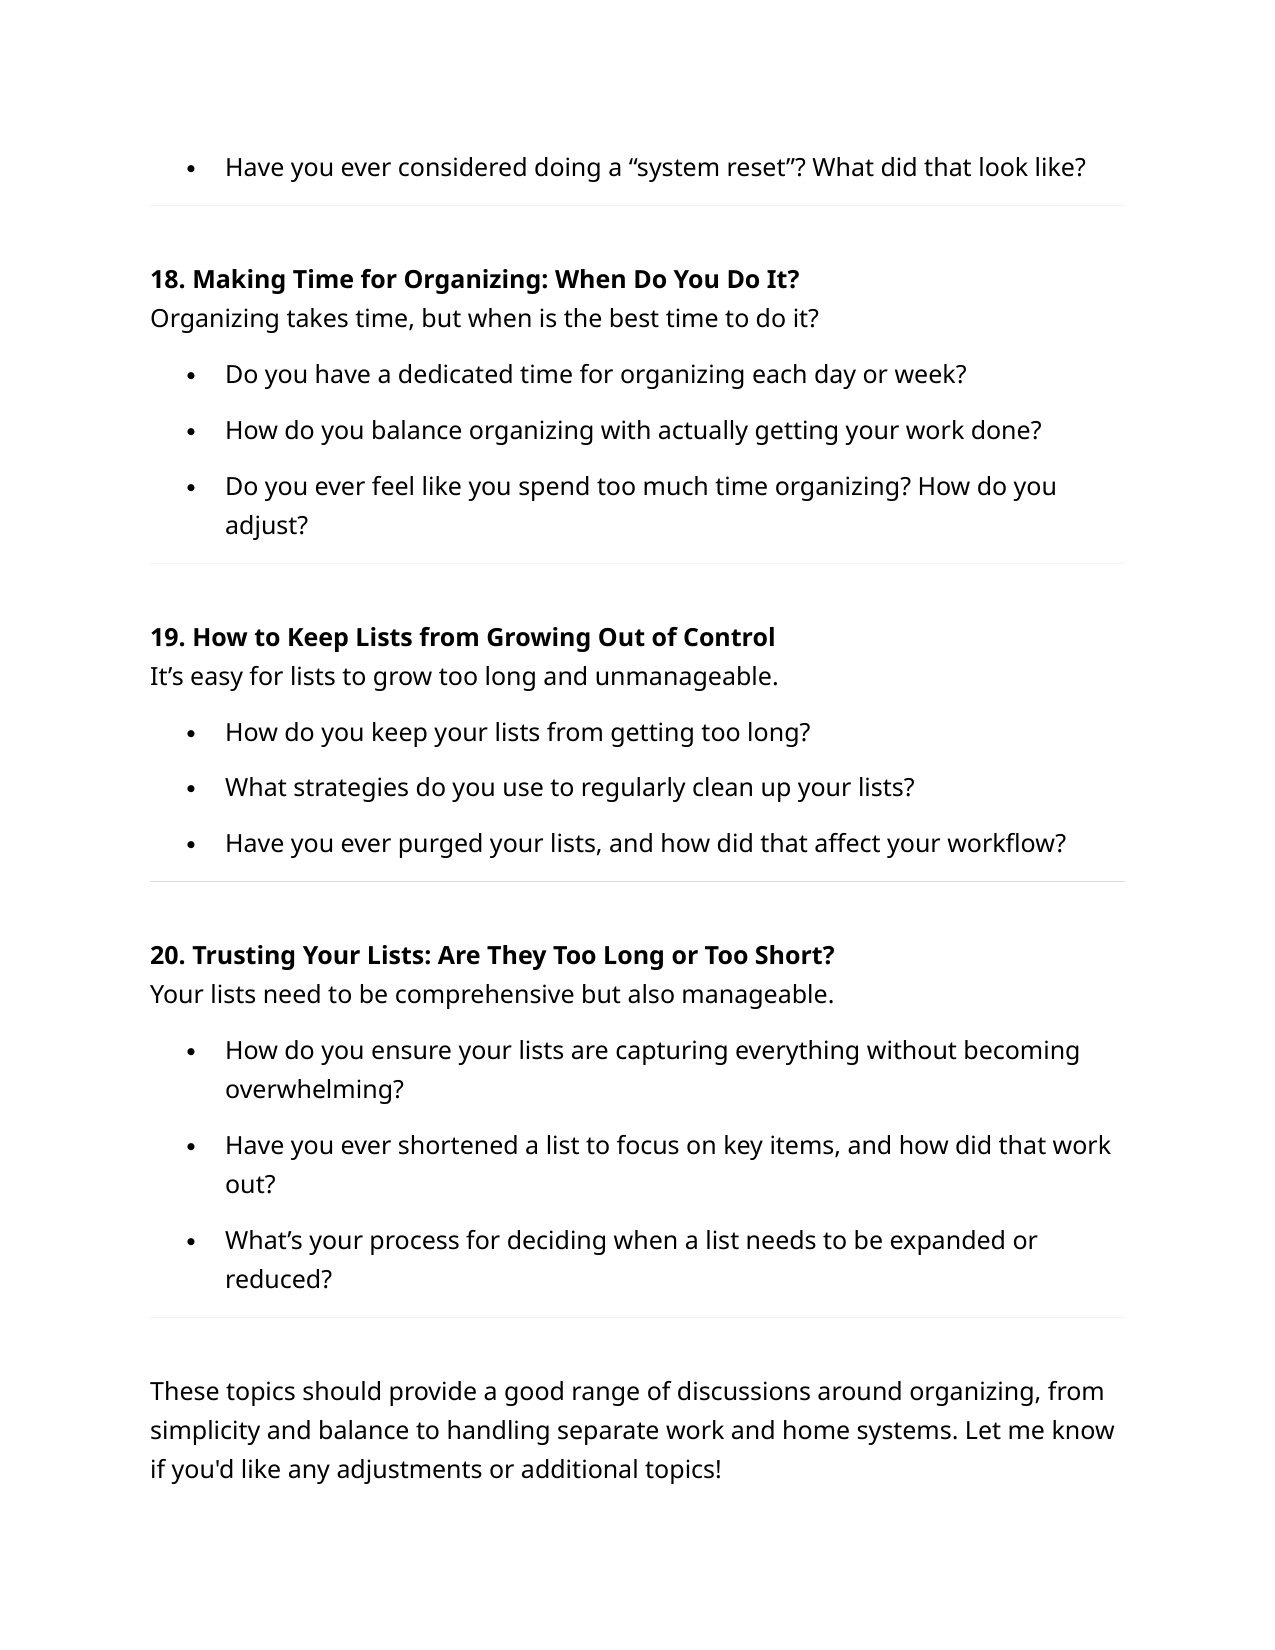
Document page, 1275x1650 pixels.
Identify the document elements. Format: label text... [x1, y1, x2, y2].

text These topics should provide a good range of discussions around organizing, from simplicity and balance to handling separate work and home systems. Let me know if you'd like any adjustments or additional topics! [150, 1373, 1125, 1486]
text 19. How to Keep Lists from Growing Out of Control It’s easy for lists to grow too long and unmanageable. [150, 619, 1125, 692]
list Have you ever shortened a list to focus on key items, and how did that work out? [187, 1127, 1125, 1201]
text 18. Making Time for Organizing: When Do You Do It? Organizing takes time, but when is the best time to do it? [150, 262, 1125, 335]
list Do you ever feel like you spend too much time organizing? How do you adjust? [187, 468, 1125, 542]
list How do you ensure your lists are capturing everything without becoming overwhelming? [187, 1032, 1125, 1106]
list How do you balance organizing with actually getting your work done? [187, 412, 1125, 447]
list How do you keep your lists from getting too long? [187, 714, 1125, 748]
list What’s your process for deciding when a list needs to be expanded or reduced? [187, 1222, 1125, 1296]
list Have you ever considered doing a “system reset”? What did that look like? [187, 150, 1125, 184]
text 20. Trusting Your Lists: Are They Too Long or Too Short? Your lists need to be comprehensive but also manageable. [150, 937, 1125, 1011]
list Do you have a dedicated time for organizing each day or week? [187, 357, 1125, 391]
list Have you ever purged your lists, and how did that affect your workflow? [187, 826, 1125, 860]
list What strategies do you use to regularly clean up your lists? [187, 770, 1125, 804]
